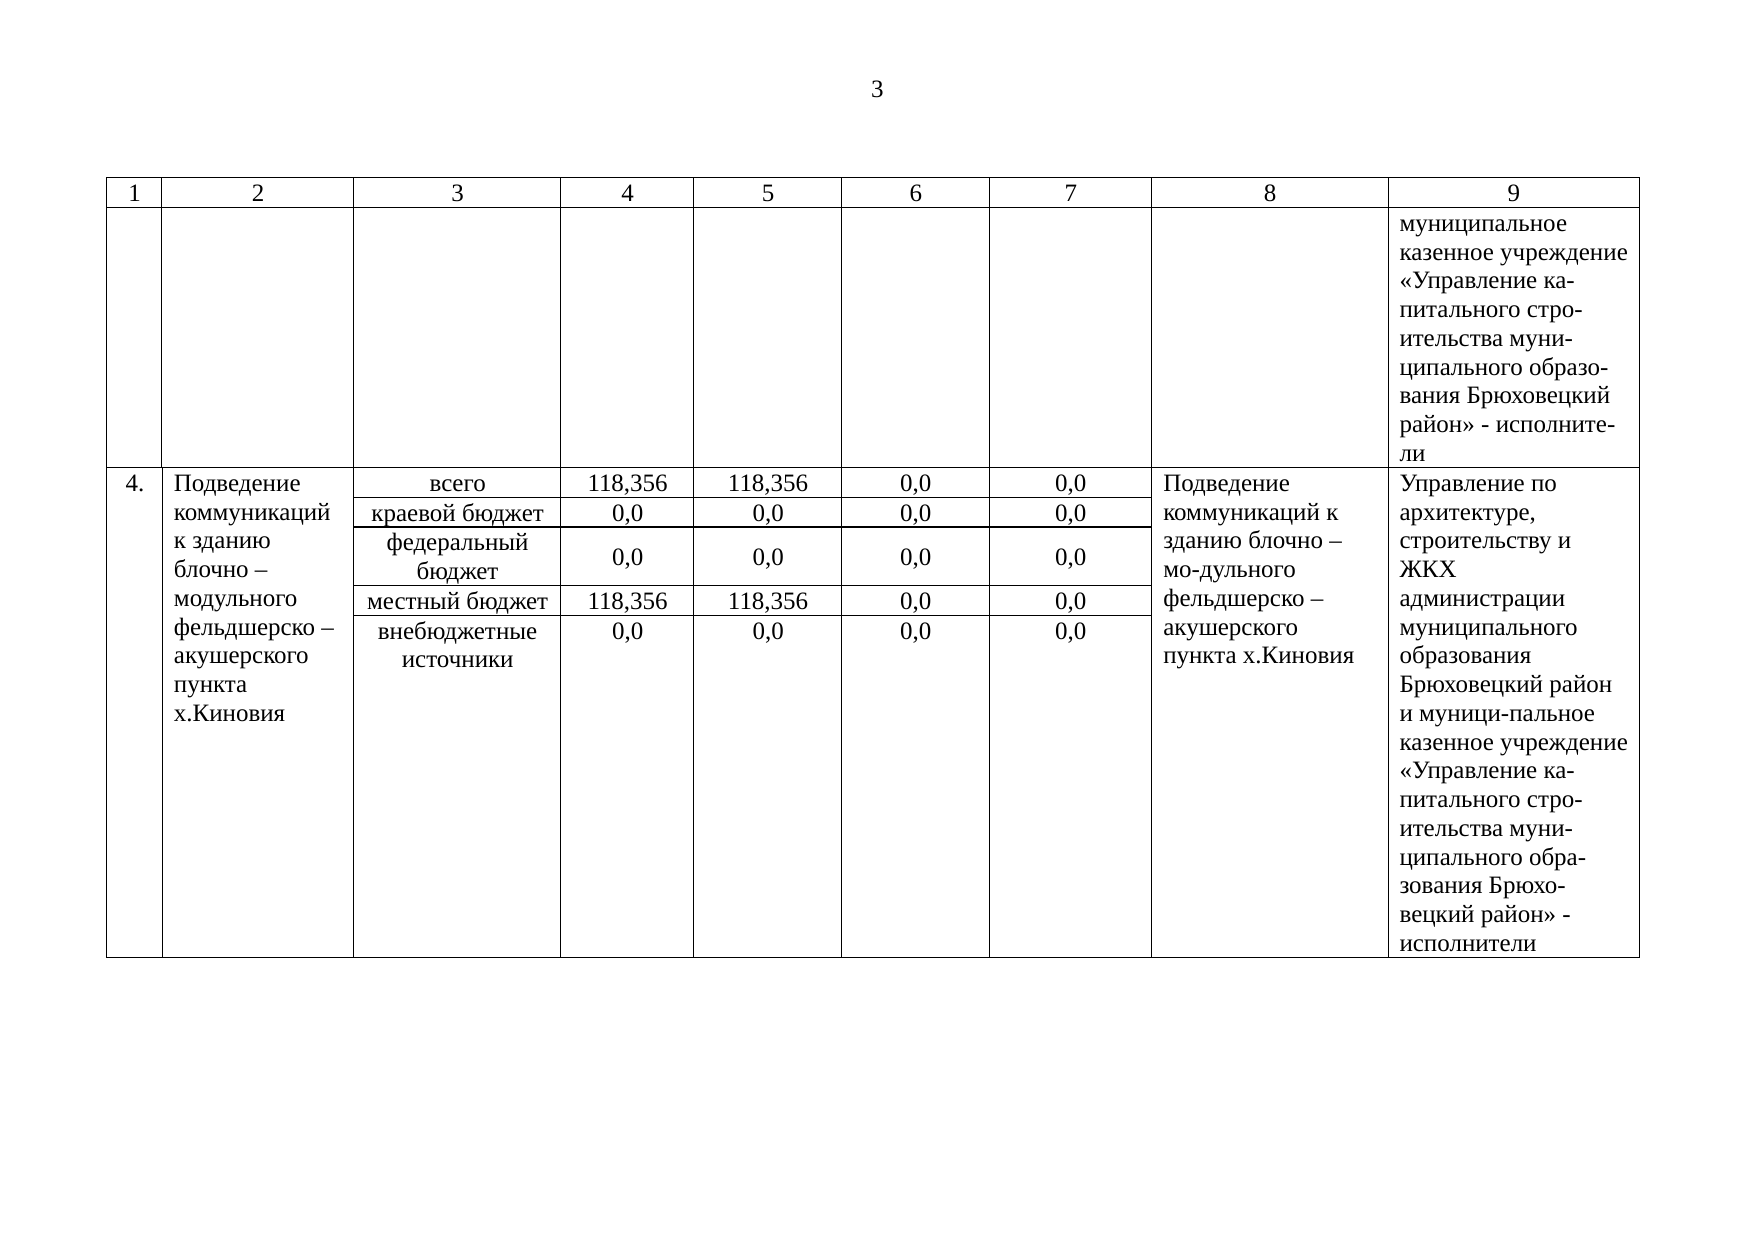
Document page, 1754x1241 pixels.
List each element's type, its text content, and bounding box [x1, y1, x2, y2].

table_cell всего [354, 468, 560, 497]
table_cell федеральный бюджет [354, 528, 560, 585]
table_cell 0,0 [561, 498, 693, 526]
table_cell [1152, 208, 1388, 467]
table_cell 0,0 [990, 616, 1151, 957]
table_cell [694, 208, 841, 467]
table_cell 0,0 [990, 528, 1151, 585]
table_cell муниципальное казенное учреждение «Управление ка-питального стро-ительства муни-ципального образо-вания Брюховецкий район» - исполните-ли [1389, 208, 1639, 467]
table_cell местный бюджет [354, 586, 560, 615]
table_cell 0,0 [842, 468, 989, 497]
table_cell 118,356 [694, 468, 841, 497]
table_cell 118,356 [561, 586, 693, 615]
table_cell Подведение коммуникаций к зданию блочно – мо-дульного фельдшерско – акушерского пункта х.Киновия [1152, 468, 1388, 957]
table_cell 0,0 [990, 586, 1151, 615]
table_cell 0,0 [990, 468, 1151, 497]
table_cell 0,0 [842, 586, 989, 615]
table_cell 118,356 [561, 468, 693, 497]
table_cell [162, 208, 353, 467]
table_cell краевой бюджет [354, 498, 560, 526]
table_cell 0,0 [561, 528, 693, 585]
table_cell 0,0 [990, 498, 1151, 526]
table_cell [990, 208, 1151, 467]
table_cell 0,0 [694, 616, 841, 957]
table_cell 0,0 [842, 528, 989, 585]
table_cell [354, 208, 560, 467]
table_header 5 [694, 178, 841, 207]
table_cell 118,356 [694, 586, 841, 615]
table_cell Подведение коммуникаций к зданию блочно – модульного фельдшерско – акушерского пункта х.Киновия [163, 468, 353, 957]
table_cell [107, 208, 161, 467]
table_header 4 [561, 178, 693, 207]
table_header 1 [107, 178, 161, 207]
table_cell Управление по архитектуре, строительству и ЖКХ администрации муниципального образования Брюховецкий район и муници-пальное казенное учреждение «Управление ка-питального стро-ительства муни-ципального обра-зования Брюхо-вецкий район» - исполнители [1389, 468, 1639, 957]
table_cell 0,0 [694, 498, 841, 526]
table_cell 0,0 [842, 616, 989, 957]
table_cell 0,0 [842, 498, 989, 526]
table_header 6 [842, 178, 989, 207]
table_cell [842, 208, 989, 467]
table_cell 0,0 [694, 528, 841, 585]
table_cell внебюджетные источники [354, 616, 560, 957]
table_header 9 [1389, 178, 1639, 207]
table_cell [561, 208, 693, 467]
table_cell 4. [107, 468, 162, 957]
table_cell 0,0 [561, 616, 693, 957]
table_header 2 [162, 178, 353, 207]
table_header 7 [990, 178, 1151, 207]
table_header 8 [1152, 178, 1388, 207]
table_header 3 [354, 178, 560, 207]
